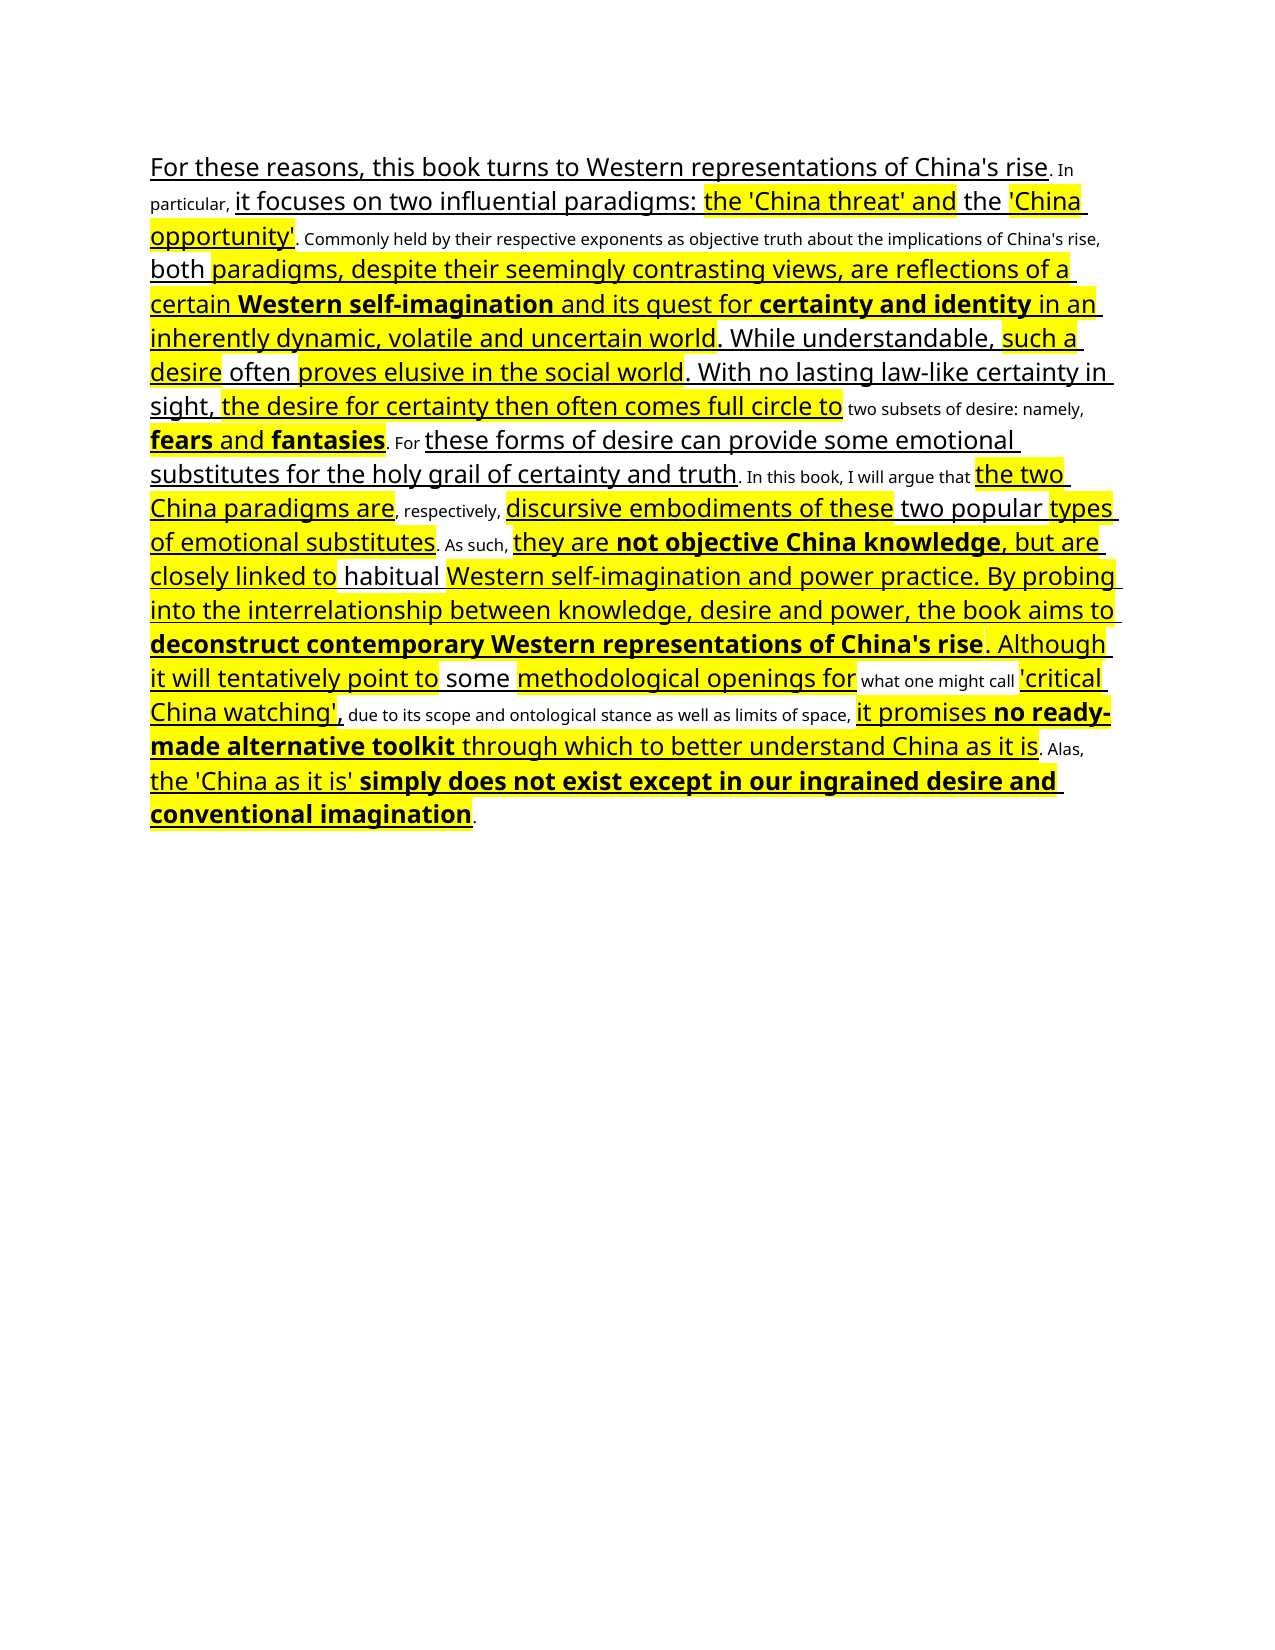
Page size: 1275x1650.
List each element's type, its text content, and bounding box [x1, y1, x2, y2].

text For these reasons, this book turns to Western representations of China's rise. In particular, it focuses on two influential paradigms: the 'China threat' and the 'China opportunity'. Commonly held by their respective exponents as objective truth about the implications of China's rise, both paradigms, despite their seemingly contrasting views, are reflections of a certain Western self-imagination and its quest for certainty and identity in an inherently dynamic, volatile and uncertain world. While understandable, such a desire often proves elusive in the social world. With no lasting law-like certainty in sight, the desire for certainty then often comes full circle to two subsets of desire: namely, fears and fantasies. For these forms of desire can provide some emotional substitutes for the holy grail of certainty and truth. In this book, I will argue that the two China paradigms are, respectively, discursive embodiments of these two popular types of emotional substitutes. As such, they are not objective China knowledge, but are closely linked to habitual Western self-imagination and power practice. By probing into the interrelationship between knowledge, desire and power, the book aims to deconstruct contemporary Western representations of China's rise. Although it will tentatively point to some methodological openings for what one might call 'critical China watching', due to its scope and ontological stance as well as limits of space, it promises no ready-made alternative toolkit through which to better understand China as it is. Alas, the 'China as it is' simply does not exist except in our ingrained desire and conventional imagination. [150, 150, 1125, 831]
